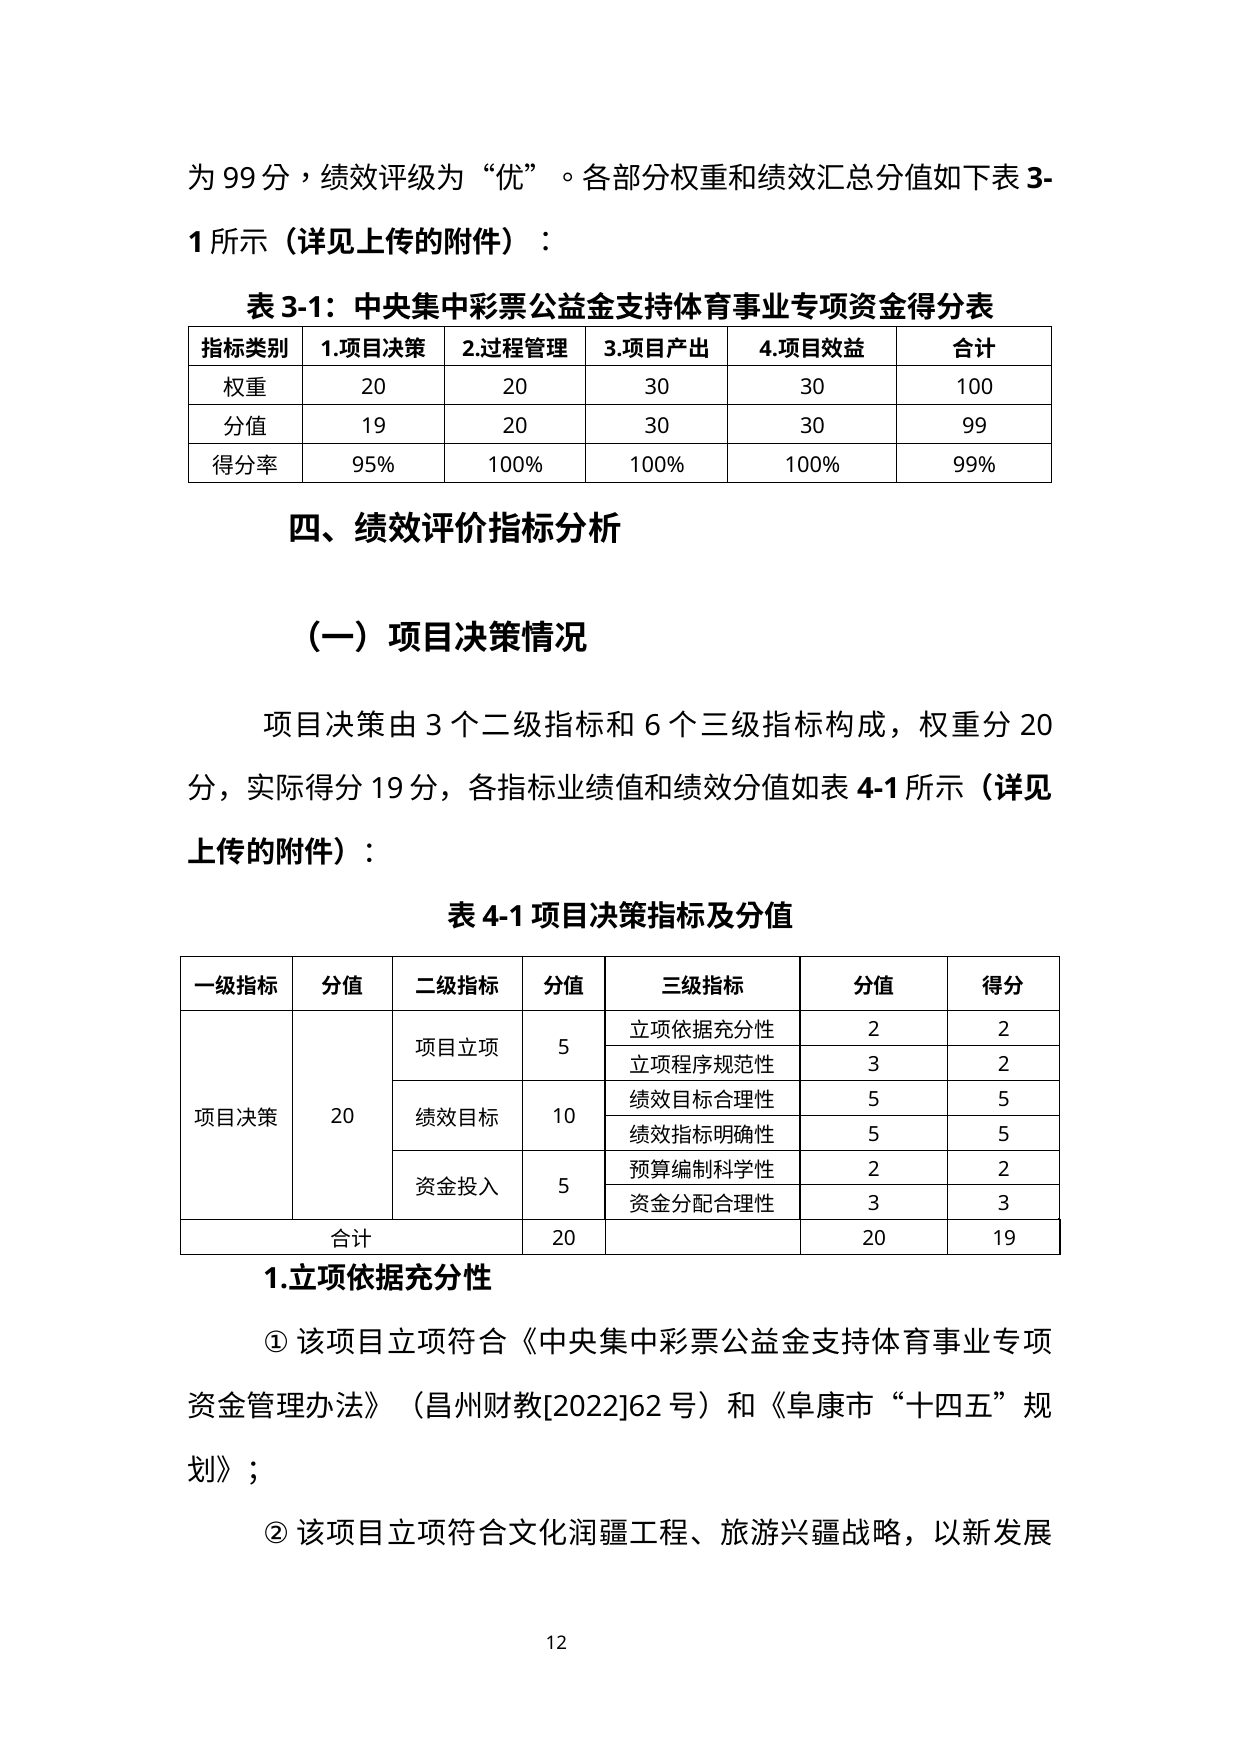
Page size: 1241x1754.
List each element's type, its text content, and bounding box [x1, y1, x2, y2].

table_cell [606, 1220, 800, 1254]
table_cell 绩效目标合理性 [606, 1081, 799, 1115]
table_cell 30 [728, 366, 896, 404]
table_cell 20 [445, 366, 585, 404]
table_cell 100% [586, 444, 727, 482]
table_cell 合计 [897, 327, 1051, 365]
table_cell 20 [445, 405, 585, 443]
table_cell 5 [801, 1081, 947, 1115]
table_cell 资金分配合理性 [606, 1185, 799, 1219]
table_cell 绩效指标明确性 [606, 1116, 799, 1149]
table_cell 3 [948, 1185, 1059, 1219]
table_cell 2 [801, 1151, 947, 1184]
table_cell 20 [801, 1220, 947, 1254]
table_cell 20 [293, 1011, 392, 1219]
table_cell 5 [801, 1116, 947, 1149]
table_cell 30 [728, 405, 896, 443]
table_header 分值 [523, 957, 604, 1010]
table_cell 10 [523, 1081, 604, 1149]
table_cell 预算编制科学性 [606, 1151, 799, 1184]
table_cell 20 [523, 1220, 605, 1254]
table_header 二级指标 [393, 957, 522, 1010]
table_cell 3 [801, 1046, 947, 1080]
table_cell 3 [801, 1185, 947, 1219]
table_cell 资金投入 [393, 1151, 522, 1219]
table_cell 100% [445, 444, 585, 482]
table_header 一级指标 [181, 957, 292, 1010]
table_cell 项目决策 [181, 1011, 292, 1219]
table_cell 绩效目标 [393, 1081, 522, 1149]
table_cell 权重 [189, 366, 302, 404]
table_cell 立项程序规范性 [606, 1046, 799, 1080]
table_header 得分 [948, 957, 1059, 1010]
table_cell 5 [948, 1116, 1059, 1149]
table_cell 100 [897, 366, 1051, 404]
table_cell 2 [948, 1011, 1059, 1045]
table_cell 1.项目决策 [303, 327, 444, 365]
table_cell 30 [586, 366, 727, 404]
table_cell 99% [897, 444, 1051, 482]
table_cell 得分率 [189, 444, 302, 482]
table_cell 指标类别 [189, 327, 302, 365]
table_cell 3.项目产出 [586, 327, 727, 365]
table_cell 95% [303, 444, 444, 482]
table_cell 合计 [181, 1220, 522, 1254]
table_cell 5 [523, 1011, 604, 1080]
table_cell 项目立项 [393, 1011, 522, 1080]
text 表4-1项目决策指标及分值 [187, 892, 1053, 935]
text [187, 154, 1053, 261]
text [187, 1510, 1053, 1552]
table_cell 2 [801, 1011, 947, 1045]
table_cell 4.项目效益 [728, 327, 896, 365]
table_cell 2.过程管理 [445, 327, 585, 365]
table_header 分值 [801, 957, 947, 1010]
subtitle （一）项目决策情况 [187, 592, 1053, 677]
table_cell 2 [948, 1046, 1059, 1080]
table_cell 20 [303, 366, 444, 404]
table_cell 100% [728, 444, 896, 482]
table_header 三级指标 [606, 957, 799, 1010]
table_cell 30 [586, 405, 727, 443]
text 项目决策由3个二级指标和6个三级指标构成，权重分20分，实际得分19分，各指标业绩值和绩效分值如表4-1所示（详见上传的附件）： [187, 701, 1053, 871]
table_cell 5 [948, 1081, 1059, 1115]
table_cell 立项依据充分性 [606, 1011, 799, 1045]
table_header 分值 [293, 957, 392, 1010]
table_cell 分值 [189, 405, 302, 443]
table_cell 19 [948, 1220, 1059, 1254]
text ①该项目立项符合《中央集中彩票公益金支持体育事业专项资金管理办法》（昌州财教[2022]62号）和《阜康市“十四五”规划》； [187, 1318, 1053, 1488]
table_cell 5 [523, 1151, 604, 1219]
table_cell 19 [303, 405, 444, 443]
table_cell 2 [948, 1151, 1059, 1184]
table_cell 99 [897, 405, 1051, 443]
text 1.立项依据充分性 [187, 1255, 1053, 1297]
table_header 表3-1：中央集中彩票公益金支持体育事业专项资金得分表 [188, 282, 1052, 326]
subtitle 四、绩效评价指标分析 [187, 483, 1053, 568]
